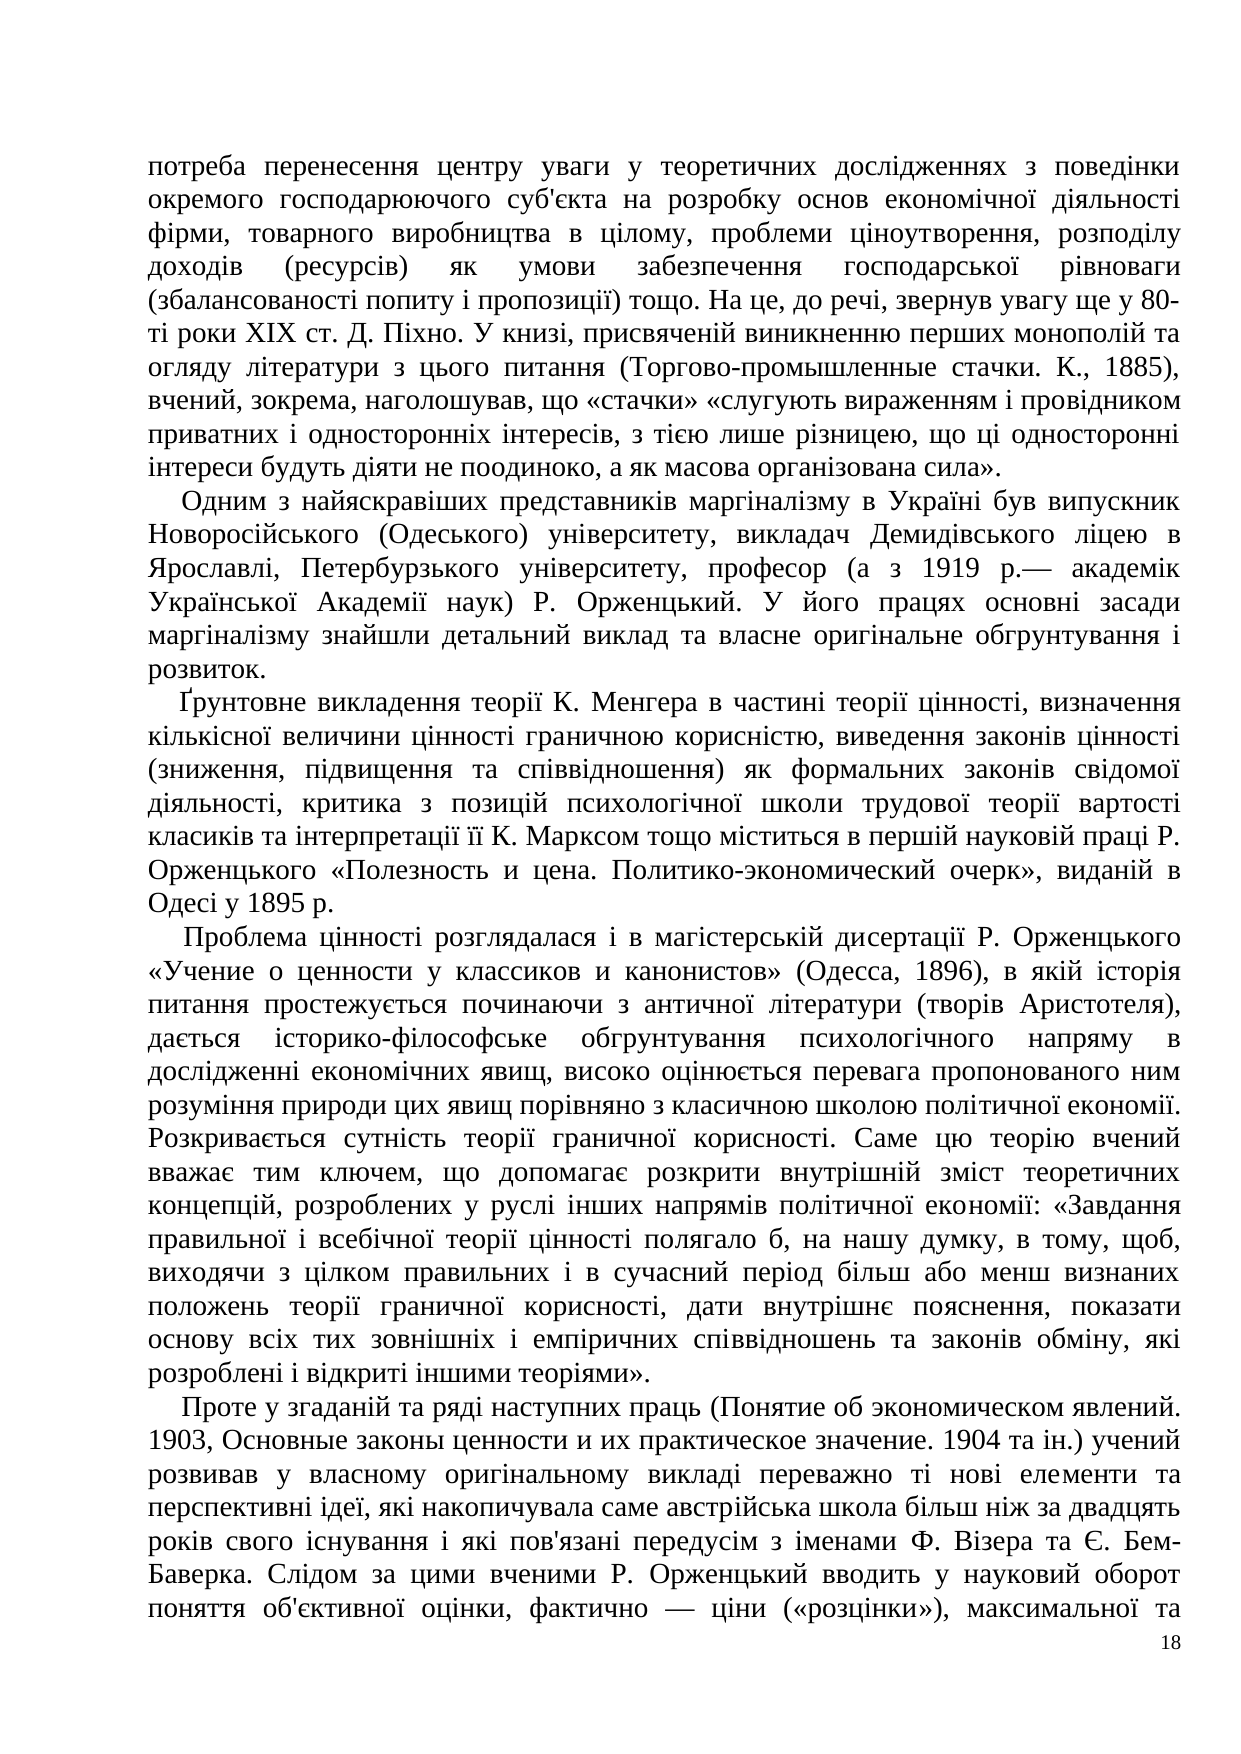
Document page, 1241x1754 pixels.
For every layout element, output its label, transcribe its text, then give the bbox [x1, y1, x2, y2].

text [148, 148, 1181, 483]
text Проблема цінності розглядалася і в магістерській дисертації Р. Орженцького «Учение о ценности у классиков и канонистов» (Одесса, 1896), в якій історія питання простежується починаючи з античної літератури (творів Аристотеля), дається історико-філософське обгрунтування психологічного напряму в дослідженні економічних явищ, високо оцінюється перевага пропонованого ним розуміння природи цих явищ порівняно з класичною школою політичної економії. Розкривається сутність теорії граничної корисності. Саме цю теорію вчений вважає тим ключем, що допомагає розкрити внутрішній зміст теоретичних концепцій, розроблених у руслі інших напрямів політичної економії: «Завдання правильної і всебічної теорії цінності полягало б, на нашу думку, в тому, щоб, виходячи з цілком правильних і в сучасний період більш або менш визнаних положень теорії граничної корисності, дати внутрішнє пояснення, показати основу всіх тих зовнішніх і емпіричних співвідношень та законів обміну, які розроблені і відкриті іншими теоріями». [148, 919, 1181, 1389]
text Ґрунтовне викладення теорії К. Менгера в частині теорії цінності, визначення кількісної величини цінності граничною корисністю, виведення законів цінності (зниження, підвищення та співвідношення) як формальних законів свідомої діяльності, критика з позицій психологічної школи трудової теорії вартості класиків та інтерпретації її К. Марксом тощо міститься в першій науковій праці Р. Орженцького «Полезность и цена. Политико-экономический очерк», виданій в Одесі у 1895 р. [148, 684, 1181, 919]
text Одним з найяскравіших представників маргіналізму в Україні був випускник Новоросійського (Одеського) університету, викладач Демидівського ліцею в Ярославлі, Петербурзького університету, професор (а з 1919 р.— академік Української Академії наук) Р. Орженцький. У його працях основні засади маргіналізму знайшли детальний виклад та власне оригінальне обгрунтування і розвиток. [148, 483, 1181, 684]
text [148, 1389, 1181, 1623]
